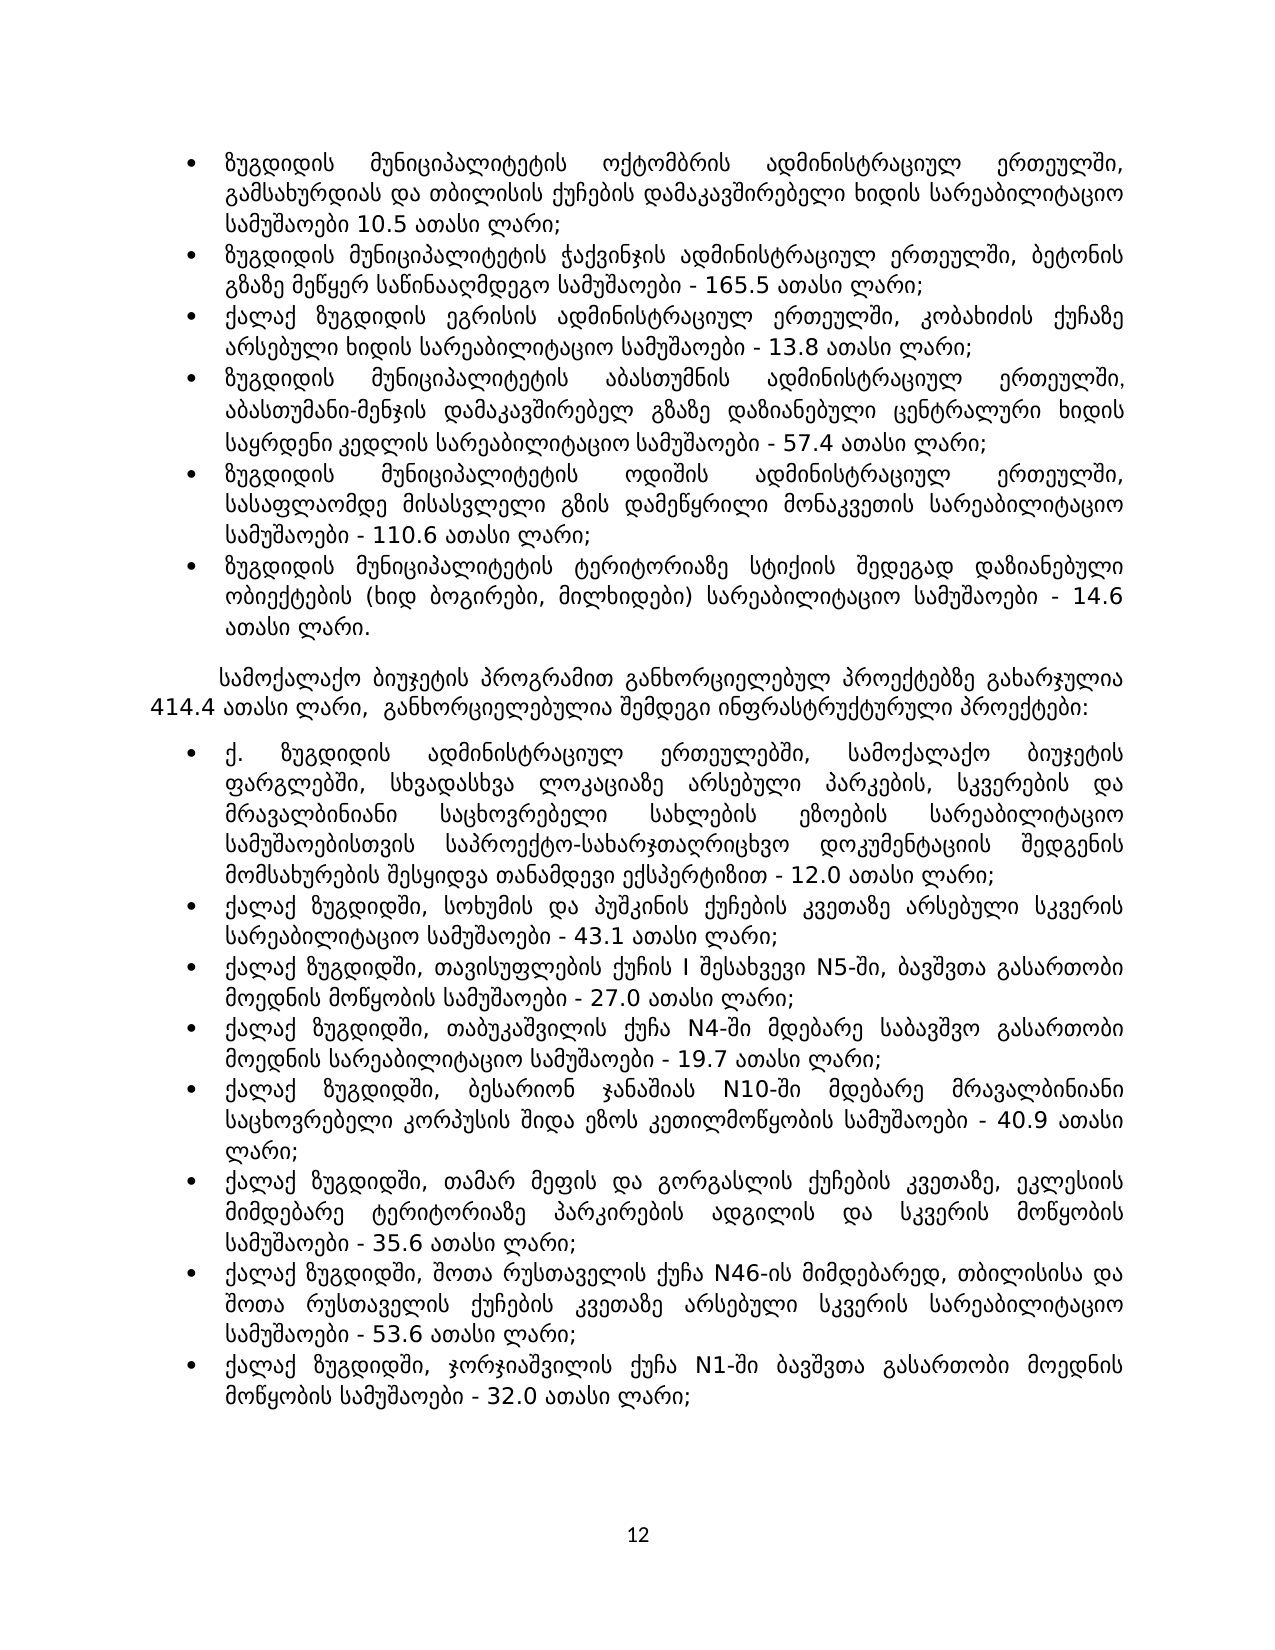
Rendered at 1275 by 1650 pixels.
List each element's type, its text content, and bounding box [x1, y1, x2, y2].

list ქალაქ ზუგდიდში, შოთა რუსთაველის ქუჩა N46-ის მიმდებარედ, თბილისისა და შოთა რუსთაველის ქუჩების კვეთაზე არსებული სკვერის სარეაბილიტაციო სამუშაოები - 53.6 ათასი ლარი; [187, 1260, 1125, 1348]
list ქალაქ ზუგდიდში, თაბუკაშვილის ქუჩა N4-ში მდებარე საბავშვო გასართობი მოედნის სარეაბილიტაციო სამუშაოები - 19.7 ათასი ლარი; [187, 1015, 1125, 1073]
list ქალაქ ზუგდიდში, სოხუმის და პუშკინის ქუჩების კვეთაზე არსებული სკვერის სარეაბილიტაციო სამუშაოები - 43.1 ათასი ლარი; [187, 893, 1125, 950]
list ზუგდიდის მუნიციპალიტეტის ოქტომბრის ადმინისტრაციულ ერთეულში, გამსახურდიას და თბილისის ქუჩების დამაკავშირებელი ხიდის სარეაბილიტაციო სამუშაოები 10.5 ათასი ლარი; [187, 150, 1125, 238]
list ზუგდიდის მუნიციპალიტეტის ტერიტორიაზე სტიქიის შედეგად დაზიანებული ობიექტების (ხიდ ბოგირები, მილხიდები) სარეაბილიტაციო სამუშაოები - 14.6 ათასი ლარი. [187, 553, 1125, 641]
list ზუგდიდის მუნიციპალიტეტის ჭაქვინჯის ადმინისტრაციულ ერთეულში, ბეტონის გზაზე მეწყერ საწინააღმდეგო სამუშაოები - 165.5 ათასი ლარი; [187, 242, 1125, 299]
text სამოქალაქო ბიუჯეტის პროგრამით განხორციელებულ პროექტებზე გახარჯულია 414.4 ათასი ლარი, განხორციელებულია შემდეგი ინფრასტრუქტურული პროექტები: [150, 666, 1125, 721]
list ქალაქ ზუგდიდში, თამარ მეფის და გორგასლის ქუჩების კვეთაზე, ეკლესიის მიმდებარე ტერიტორიაზე პარკირების ადგილის და სკვერის მოწყობის სამუშაოები - 35.6 ათასი ლარი; [187, 1168, 1125, 1256]
list ქალაქ ზუგდიდში, ჯორჯიაშვილის ქუჩა N1-ში ბავშვთა გასართობი მოედნის მოწყობის სამუშაოები - 32.0 ათასი ლარი; [187, 1352, 1125, 1409]
list ზუგდიდის მუნიციპალიტეტის აბასთუმნის ადმინისტრაციულ ერთეულში, აბასთუმანი-მენჯის დამაკავშირებელ გზაზე დაზიანებული ცენტრალური ხიდის საყრდენი კედლის სარეაბილიტაციო სამუშაოები - 57.4 ათასი ლარი; [187, 364, 1125, 457]
list ქალაქ ზუგდიდში, ბესარიონ ჯანაშიას N10-ში მდებარე მრავალბინიანი საცხოვრებელი კორპუსის შიდა ეზოს კეთილმოწყობის სამუშაოები - 40.9 ათასი ლარი; [187, 1077, 1125, 1164]
list ქალაქ ზუგდიდში, თავისუფლების ქუჩის I შესახვევი N5-ში, ბავშვთა გასართობი მოედნის მოწყობის სამუშაოები - 27.0 ათასი ლარი; [187, 954, 1125, 1011]
list ზუგდიდის მუნიციპალიტეტის ოდიშის ადმინისტრაციულ ერთეულში, სასაფლაომდე მისასვლელი გზის დამეწყრილი მონაკვეთის სარეაბილიტაციო სამუშაოები - 110.6 ათასი ლარი; [187, 461, 1125, 549]
list ქალაქ ზუგდიდის ეგრისის ადმინისტრაციულ ერთეულში, კობახიძის ქუჩაზე არსებული ხიდის სარეაბილიტაციო სამუშაოები - 13.8 ათასი ლარი; [187, 303, 1125, 360]
list ქ. ზუგდიდის ადმინისტრაციულ ერთეულებში, სამოქალაქო ბიუჯეტის ფარგლებში, სხვადასხვა ლოკაციაზე არსებული პარკების, სკვერების და მრავალბინიანი საცხოვრებელი სახლების ეზოების სარეაბილიტაციო სამუშაოებისთვის საპროექტო-სახარჯთაღრიცხვო დოკუმენტაციის შედგენის მომსახურების შესყიდვა თანამდევი ექსპერტიზით - 12.0 ათასი ლარი; [187, 740, 1125, 889]
